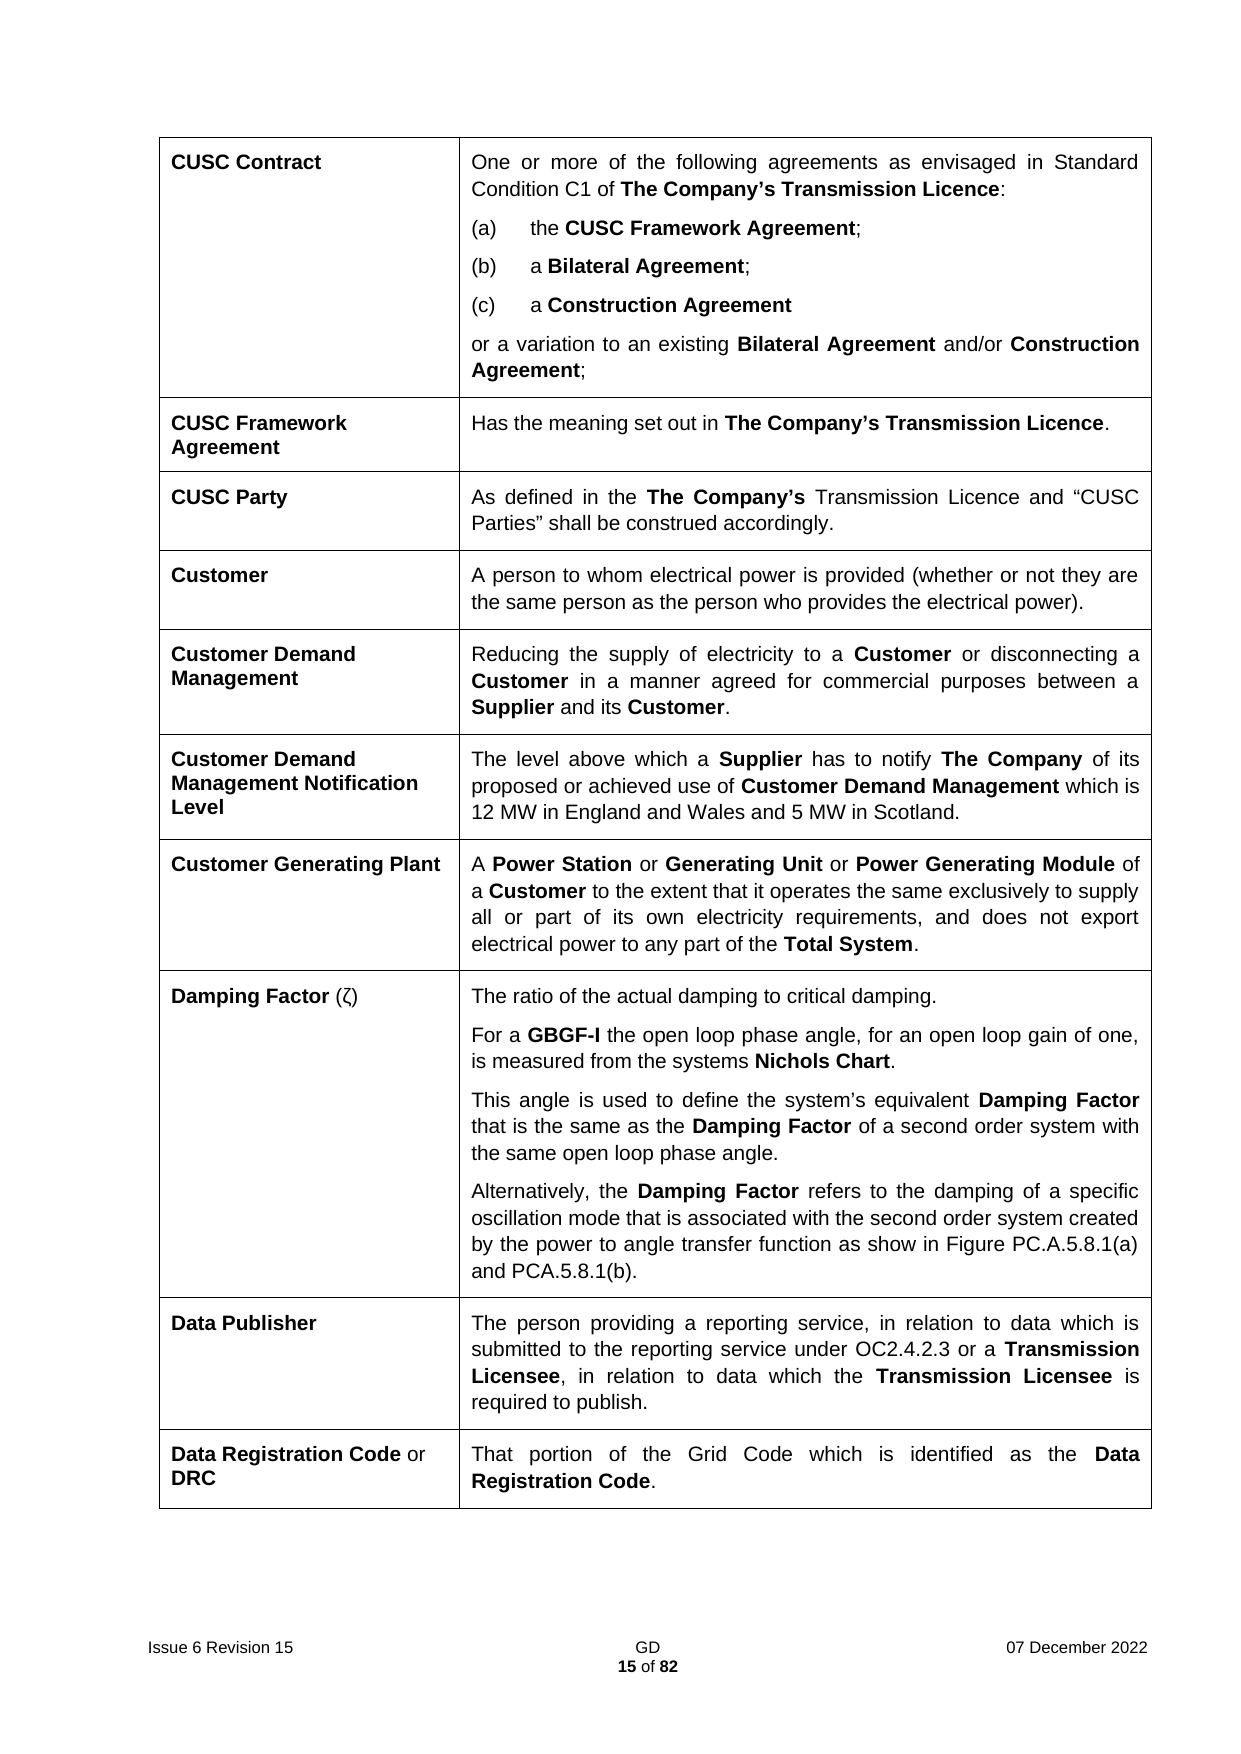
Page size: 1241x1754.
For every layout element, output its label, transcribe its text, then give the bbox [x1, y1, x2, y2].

table_cell A Power Station or Generating Unit or Power Generating Module of a Customer to the extent that it operates the same exclusively to supply all or part of its own electricity requirements, and does not export electrical power to any part of the Total System. [460, 840, 1151, 970]
table_cell CUSC Contract [160, 138, 459, 397]
table_cell Customer [160, 551, 459, 628]
table_cell The level above which a Supplier has to notify The Company of its proposed or achieved use of Customer Demand Management which is 12 MW in England and Wales and 5 MW in Scotland. [460, 735, 1151, 839]
table_cell As defined in the The Company’s Transmission Licence and “CUSC Parties” shall be construed accordingly. [460, 472, 1151, 550]
table_cell Data Publisher [160, 1298, 459, 1429]
table_cell Customer Demand Management Notification Level [160, 735, 459, 839]
table_cell A person to whom electrical power is provided (whether or not they are the same person as the person who provides the electrical power). [460, 551, 1151, 628]
table_cell Data Registration Code or DRC [160, 1430, 459, 1507]
table_cell The person providing a reporting service, in relation to data which is submitted to the reporting service under OC2.4.2.3 or a Transmission Licensee, in relation to data which the Transmission Licensee is required to publish. [460, 1298, 1151, 1429]
table_cell Reducing the supply of electricity to a Customer or disconnecting a Customer in a manner agreed for commercial purposes between a Supplier and its Customer. [460, 630, 1151, 734]
table_cell Customer Generating Plant [160, 840, 459, 970]
table_cell The ratio of the actual damping to critical damping. For a GBGF-I the open loop phase angle, for an open loop gain of one, is measured from the systems Nichols Chart. This angle is used to define the system’s equivalent Damping Factor that is the same as the Damping Factor of a second order system with the same open loop phase angle. Alternatively, the Damping Factor refers to the damping of a specific oscillation mode that is associated with the second order system created by the power to angle transfer function as show in Figure PC.A.5.8.1(a) and PCA.5.8.1(b). [460, 971, 1151, 1297]
table_cell CUSC Framework Agreement [160, 398, 459, 471]
table_cell That portion of the Grid Code which is identified as the Data Registration Code. [460, 1430, 1151, 1507]
table_cell Customer Demand Management [160, 630, 459, 734]
table_cell Damping Factor (ζ) [160, 971, 459, 1297]
table_cell CUSC Party [160, 472, 459, 550]
table_cell One or more of the following agreements as envisaged in Standard Condition C1 of The Company’s Transmission Licence: (a) the CUSC Framework Agreement; (b) a Bilateral Agreement; (c) a Construction Agreement or a variation to an existing Bilateral Agreement and/or Construction Agreement; [460, 138, 1151, 397]
table_cell Has the meaning set out in The Company’s Transmission Licence. [460, 398, 1151, 471]
